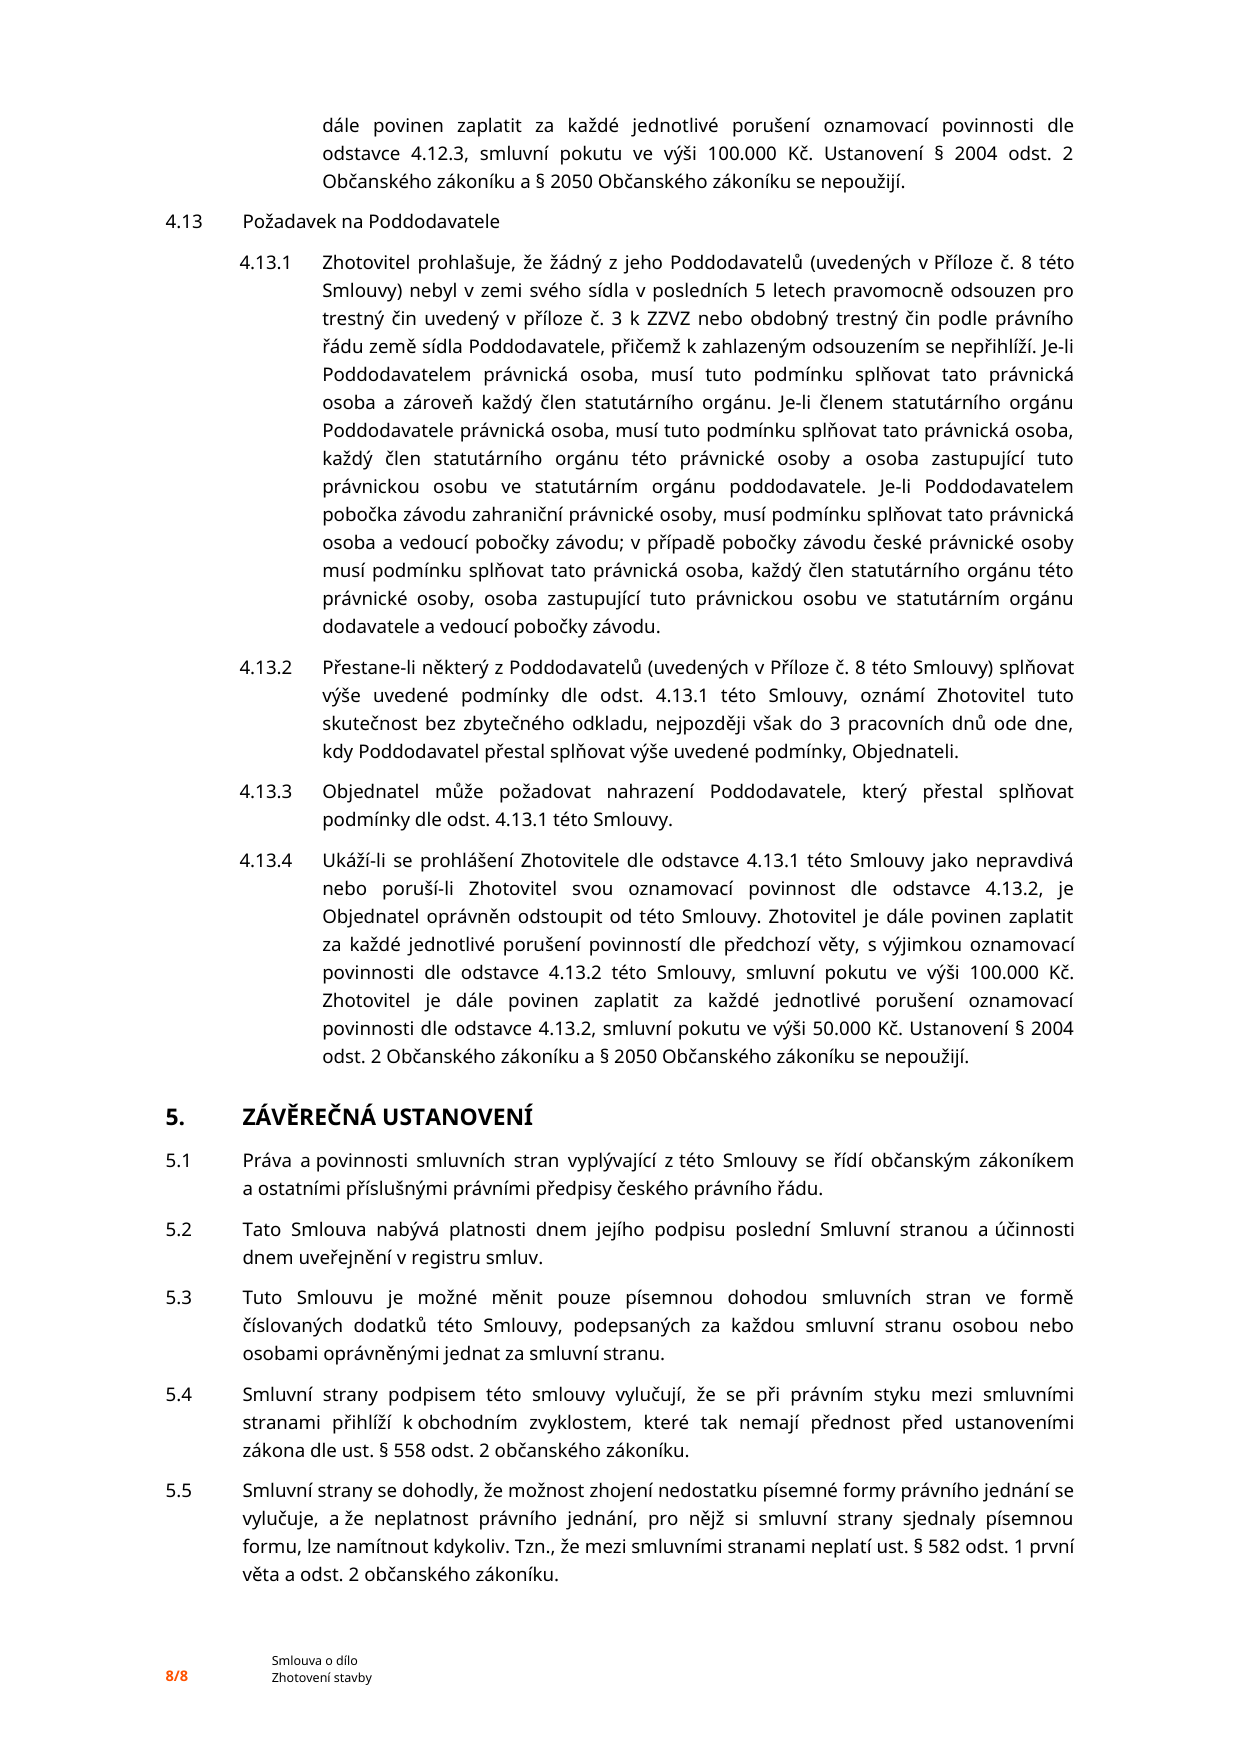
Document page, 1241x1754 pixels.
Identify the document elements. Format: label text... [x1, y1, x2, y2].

text Smluvní strany podpisem této smlouvy vylučují, že se při právním styku mezi smluvními stranami přihlíží k obchodním zvyklostem, které tak nemají přednost před ustanoveními zákona dle ust. § 558 odst. 2 občanského zákoníku. [165, 1381, 1075, 1463]
text Práva a povinnosti smluvních stran vyplývající z této Smlouvy se řídí občanským zákoníkem a ostatními příslušnými právními předpisy českého právního řádu. [165, 1147, 1075, 1201]
text Požadavek na Poddodavatele [165, 209, 1075, 234]
text Tuto Smlouvu je možné měnit pouze písemnou dohodou smluvních stran ve formě číslovaných dodatků této Smlouvy, podepsaných za každou smluvní stranu osobou nebo osobami oprávněnými jednat za smluvní stranu. [165, 1284, 1075, 1366]
text ZÁVĚREČNÁ USTANOVENÍ [165, 1101, 1075, 1132]
text Tato Smlouva nabývá platnosti dnem jejího podpisu poslední Smluvní stranou a účinnosti dnem uveřejnění v registru smluv. [165, 1216, 1075, 1269]
text Smluvní strany se dohodly, že možnost zhojení nedostatku písemné formy právního jednání se vylučuje, a že neplatnost právního jednání, pro nějž si smluvní strany sjednaly písemnou formu, lze namítnout kdykoliv. Tzn., že mezi smluvními stranami neplatí ust. § 582 odst. 1 první věta a odst. 2 občanského zákoníku. [165, 1478, 1075, 1587]
text Zhotovitel prohlašuje, že žádný z jeho Poddodavatelů (uvedených v Příloze č. 8 této Smlouvy) nebyl v zemi svého sídla v posledních 5 letech pravomocně odsouzen pro trestný čin uvedený v příloze č. 3 k ZZVZ nebo obdobný trestný čin podle právního řádu země sídla Poddodavatele, přičemž k zahlazeným odsouzením se nepřihlíží. Je-li Poddodavatelem právnická osoba, musí tuto podmínku splňovat tato právnická osoba a zároveň každý člen statutárního orgánu. Je-li členem statutárního orgánu Poddodavatele právnická osoba, musí tuto podmínku splňovat tato právnická osoba, každý člen statutárního orgánu této právnické osoby a osoba zastupující tuto právnickou osobu ve statutárním orgánu poddodavatele. Je-li Poddodavatelem pobočka závodu zahraniční právnické osoby, musí podmínku splňovat tato právnická osoba a vedoucí pobočky závodu; v případě pobočky závodu české právnické osoby musí podmínku splňovat tato právnická osoba, každý člen statutárního orgánu této právnické osoby, osoba zastupující tuto právnickou osobu ve statutárním orgánu dodavatele a vedoucí pobočky závodu. [239, 249, 1075, 639]
text Přestane-li některý z Poddodavatelů (uvedených v Příloze č. 8 této Smlouvy) splňovat výše uvedené podmínky dle odst. 4.13.1 této Smlouvy, oznámí Zhotovitel tuto skutečnost bez zbytečného odkladu, nejpozději však do 3 pracovních dnů ode dne, kdy Poddodavatel přestal splňovat výše uvedené podmínky, Objednateli. [239, 654, 1075, 764]
text Ukáží-li se prohlášení Zhotovitele dle odstavce 4.13.1 této Smlouvy jako nepravdivá nebo poruší-li Zhotovitel svou oznamovací povinnost dle odstavce 4.13.2, je Objednatel oprávněn odstoupit od této Smlouvy. Zhotovitel je dále povinen zaplatit za každé jednotlivé porušení povinností dle předchozí věty, s výjimkou oznamovací povinnosti dle odstavce 4.13.2 této Smlouvy, smluvní pokutu ve výši 100.000 Kč. Zhotovitel je dále povinen zaplatit za každé jednotlivé porušení oznamovací povinnosti dle odstavce 4.13.2, smluvní pokutu ve výši 50.000 Kč. Ustanovení § 2004 odst. 2 Občanského zákoníku a § 2050 Občanského zákoníku se nepoužijí. [239, 847, 1075, 1069]
text Objednatel může požadovat nahrazení Poddodavatele, který přestal splňovat podmínky dle odst. 4.13.1 této Smlouvy. [239, 779, 1075, 832]
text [239, 112, 1075, 194]
